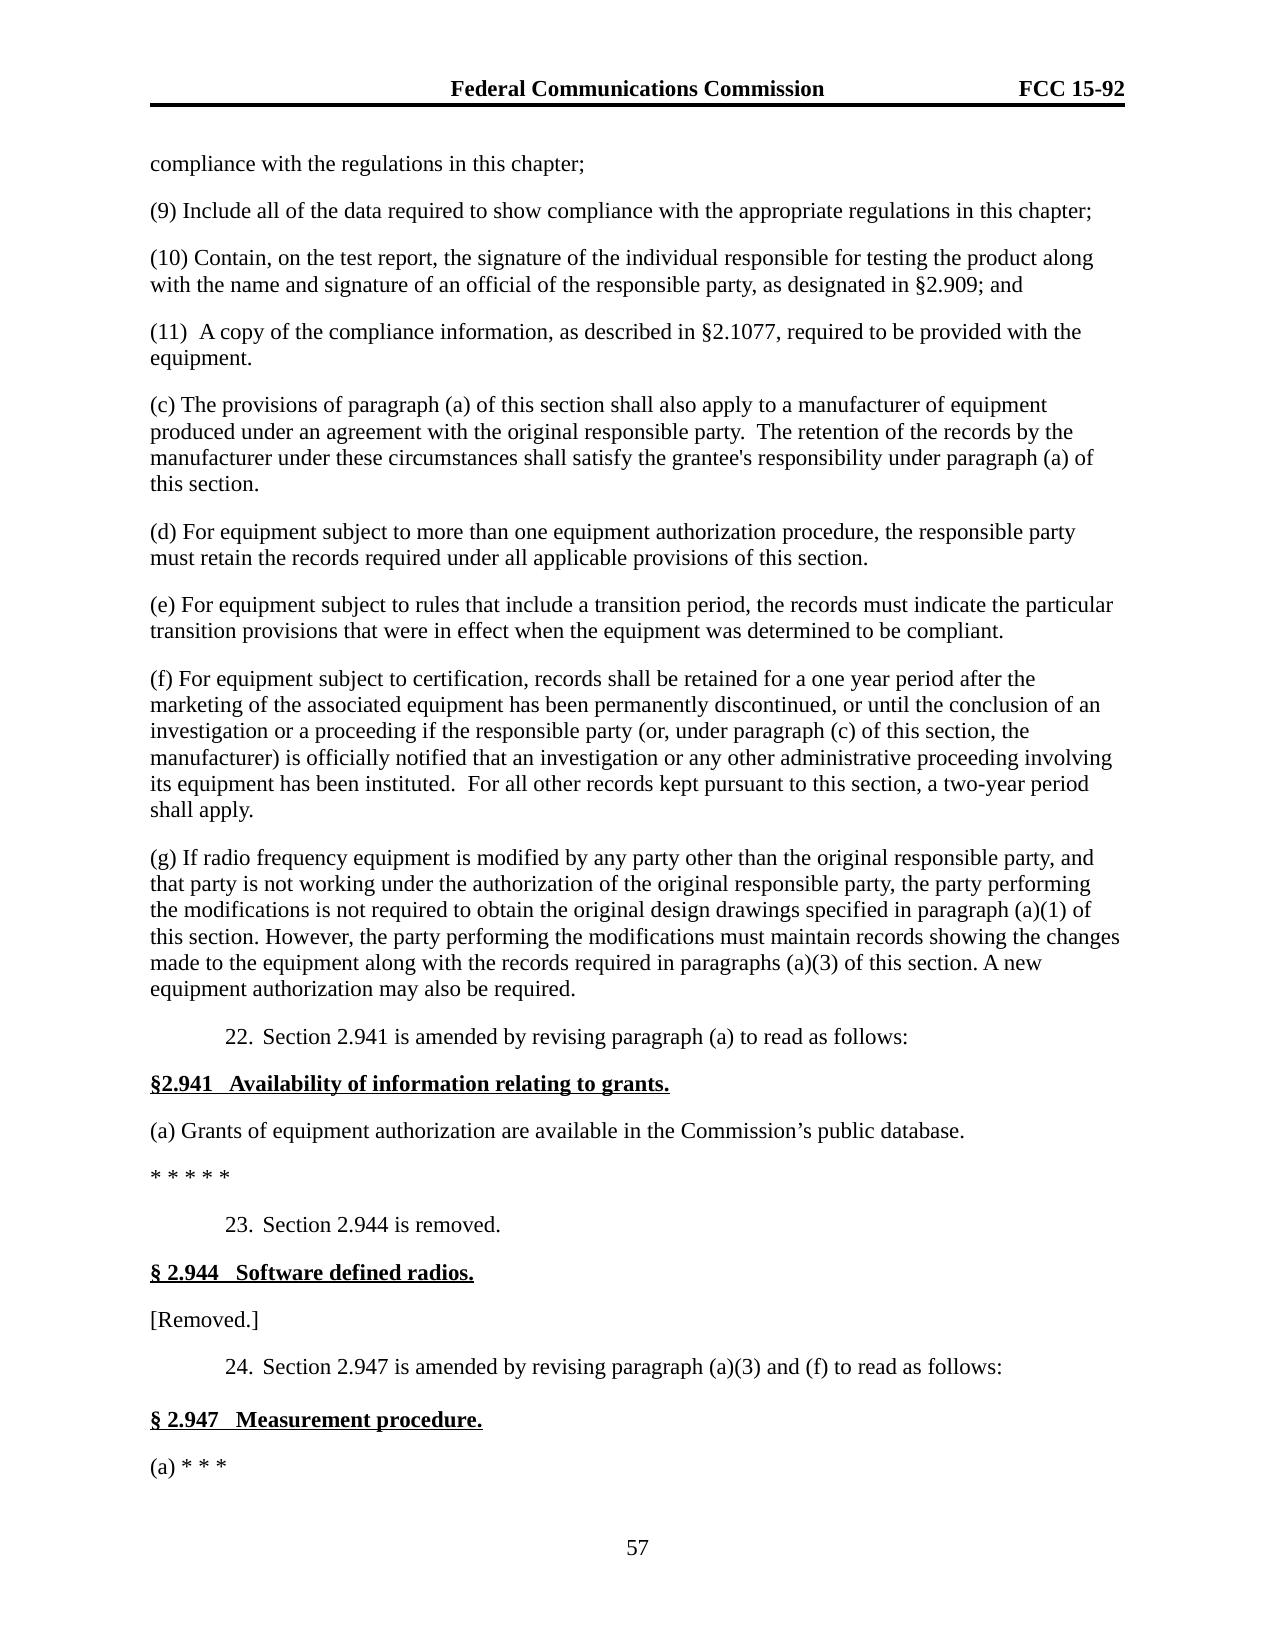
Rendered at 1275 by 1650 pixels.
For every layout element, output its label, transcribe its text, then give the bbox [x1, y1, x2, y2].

list Section 2.944 is removed. [225, 1211, 1125, 1238]
text (c) The provisions of paragraph (a) of this section shall also apply to a manufacturer of equipment produced under an agreement with the original responsible party. The retention of the records by the manufacturer under these circumstances shall satisfy the grantee's responsibility under paragraph (a) of this section. [150, 391, 1125, 497]
text * * * * * [150, 1164, 1125, 1191]
text (a) * * * [150, 1453, 1125, 1479]
text (11) A copy of the compliance information, as described in §2.1077, required to be provided with the equipment. [150, 318, 1125, 371]
text § 2.947 Measurement procedure. [150, 1406, 1125, 1432]
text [150, 150, 1125, 176]
list Section 2.941 is amended by revising paragraph (a) to read as follows: [225, 1023, 1125, 1049]
list Section 2.947 is amended by revising paragraph (a)(3) and (f) to read as follows: [225, 1353, 1125, 1379]
text (f) For equipment subject to certification, records shall be retained for a one year period after the marketing of the associated equipment has been permanently discontinued, or until the conclusion of an investigation or a proceeding if the responsible party (or, under paragraph (c) of this section, the manufacturer) is officially notified that an investigation or any other administrative proceeding involving its equipment has been instituted. For all other records kept pursuant to this section, a two-year period shall apply. [150, 665, 1125, 823]
text (g) If radio frequency equipment is modified by any party other than the original responsible party, and that party is not working under the authorization of the original responsible party, the party performing the modifications is not required to obtain the original design drawings specified in paragraph (a)(1) of this section. However, the party performing the modifications must maintain records showing the changes made to the equipment along with the records required in paragraphs (a)(3) of this section. A new equipment authorization may also be required. [150, 844, 1125, 1002]
text (e) For equipment subject to rules that include a transition period, the records must indicate the particular transition provisions that were in effect when the equipment was determined to be compliant. [150, 591, 1125, 644]
text §2.941 Availability of information relating to grants. [150, 1070, 1125, 1096]
text (a) Grants of equipment authorization are available in the Commission’s public database. [150, 1117, 1125, 1143]
text § 2.944 Software defined radios. [150, 1259, 1125, 1285]
text [Removed.] [150, 1306, 1125, 1332]
text (d) For equipment subject to more than one equipment authorization procedure, the responsible party must retain the records required under all applicable provisions of this section. [150, 518, 1125, 570]
text (10) Contain, on the test report, the signature of the individual responsible for testing the product along with the name and signature of an official of the responsible party, as designated in §2.909; and [150, 244, 1125, 297]
text (9) Include all of the data required to show compliance with the appropriate regulations in this chapter; [150, 197, 1125, 223]
